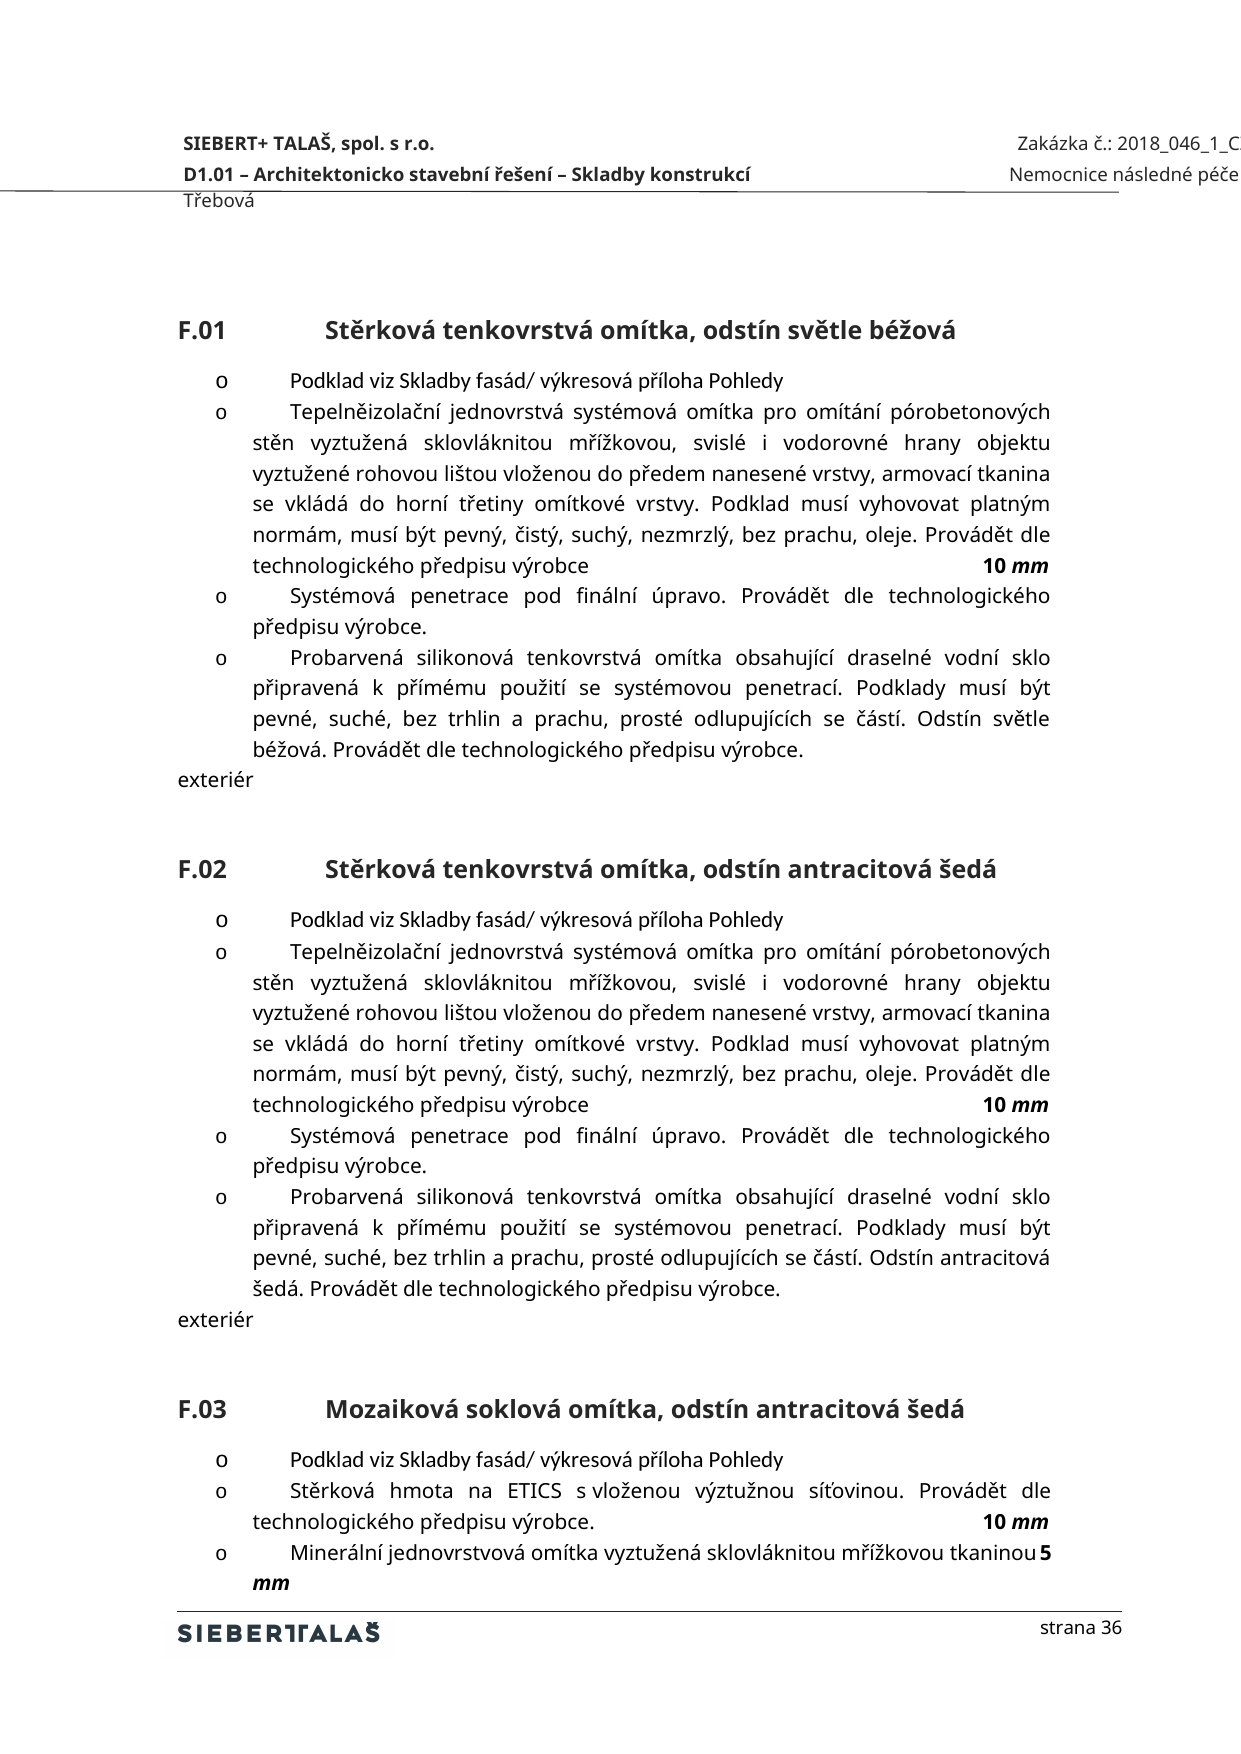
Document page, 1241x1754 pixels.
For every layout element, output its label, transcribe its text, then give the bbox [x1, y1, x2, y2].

text F.02 Stěrková tenkovrstvá omítka, odstín antracitová šedá [177, 852, 1122, 886]
text exteriér [177, 1305, 1051, 1333]
list Minerální jednovrstvová omítka vyztužená sklovláknitou mřížkovou tkaninou 5 mm [215, 1538, 1051, 1597]
list Podklad viz Skladby fasád/ výkresová příloha Pohledy [215, 366, 1051, 395]
text exteriér [177, 765, 1051, 794]
text F.03 Mozaiková soklová omítka, odstín antracitová šedá [177, 1392, 1122, 1426]
list Tepelněizolační jednovrstvá systémová omítka pro omítání pórobetonových stěn vyztužená sklovláknitou mřížkovou, svislé i vodorovné hrany objektu vyztužené rohovou lištou vloženou do předem nanesené vrstvy, armovací tkanina se vkládá do horní třetiny omítkové vrstvy. Podklad musí vyhovovat platným normám, musí být pevný, čistý, suchý, nezmrzlý, bez prachu, oleje. Provádět dle technologického předpisu výrobce 10 mm [215, 937, 1051, 1119]
list Stěrková hmota na ETICS s vloženou výztužnou síťovinou. Provádět dle technologického předpisu výrobce. 10 mm [215, 1476, 1051, 1536]
text F.01 Stěrková tenkovrstvá omítka, odstín světle béžová [177, 313, 1122, 347]
picture [160, 1618, 397, 1658]
list Systémová penetrace pod finální úpravo. Provádět dle technologického předpisu výrobce. [215, 581, 1051, 641]
list Podklad viz Skladby fasád/ výkresová příloha Pohledy [215, 906, 1051, 935]
list Systémová penetrace pod finální úpravo. Provádět dle technologického předpisu výrobce. [215, 1121, 1051, 1180]
list Probarvená silikonová tenkovrstvá omítka obsahující draselné vodní sklo připravená k přímému použití se systémovou penetrací. Podklady musí být pevné, suché, bez trhlin a prachu, prosté odlupujících se částí. Odstín antracitová šedá. Provádět dle technologického předpisu výrobce. [215, 1182, 1051, 1303]
list Podklad viz Skladby fasád/ výkresová příloha Pohledy [215, 1445, 1051, 1474]
list Probarvená silikonová tenkovrstvá omítka obsahující draselné vodní sklo připravená k přímému použití se systémovou penetrací. Podklady musí být pevné, suché, bez trhlin a prachu, prosté odlupujících se částí. Odstín světle béžová. Provádět dle technologického předpisu výrobce. [215, 643, 1051, 763]
list Tepelněizolační jednovrstvá systémová omítka pro omítání pórobetonových stěn vyztužená sklovláknitou mřížkovou, svislé i vodorovné hrany objektu vyztužené rohovou lištou vloženou do předem nanesené vrstvy, armovací tkanina se vkládá do horní třetiny omítkové vrstvy. Podklad musí vyhovovat platným normám, musí být pevný, čistý, suchý, nezmrzlý, bez prachu, oleje. Provádět dle technologického předpisu výrobce 10 mm [215, 397, 1051, 579]
